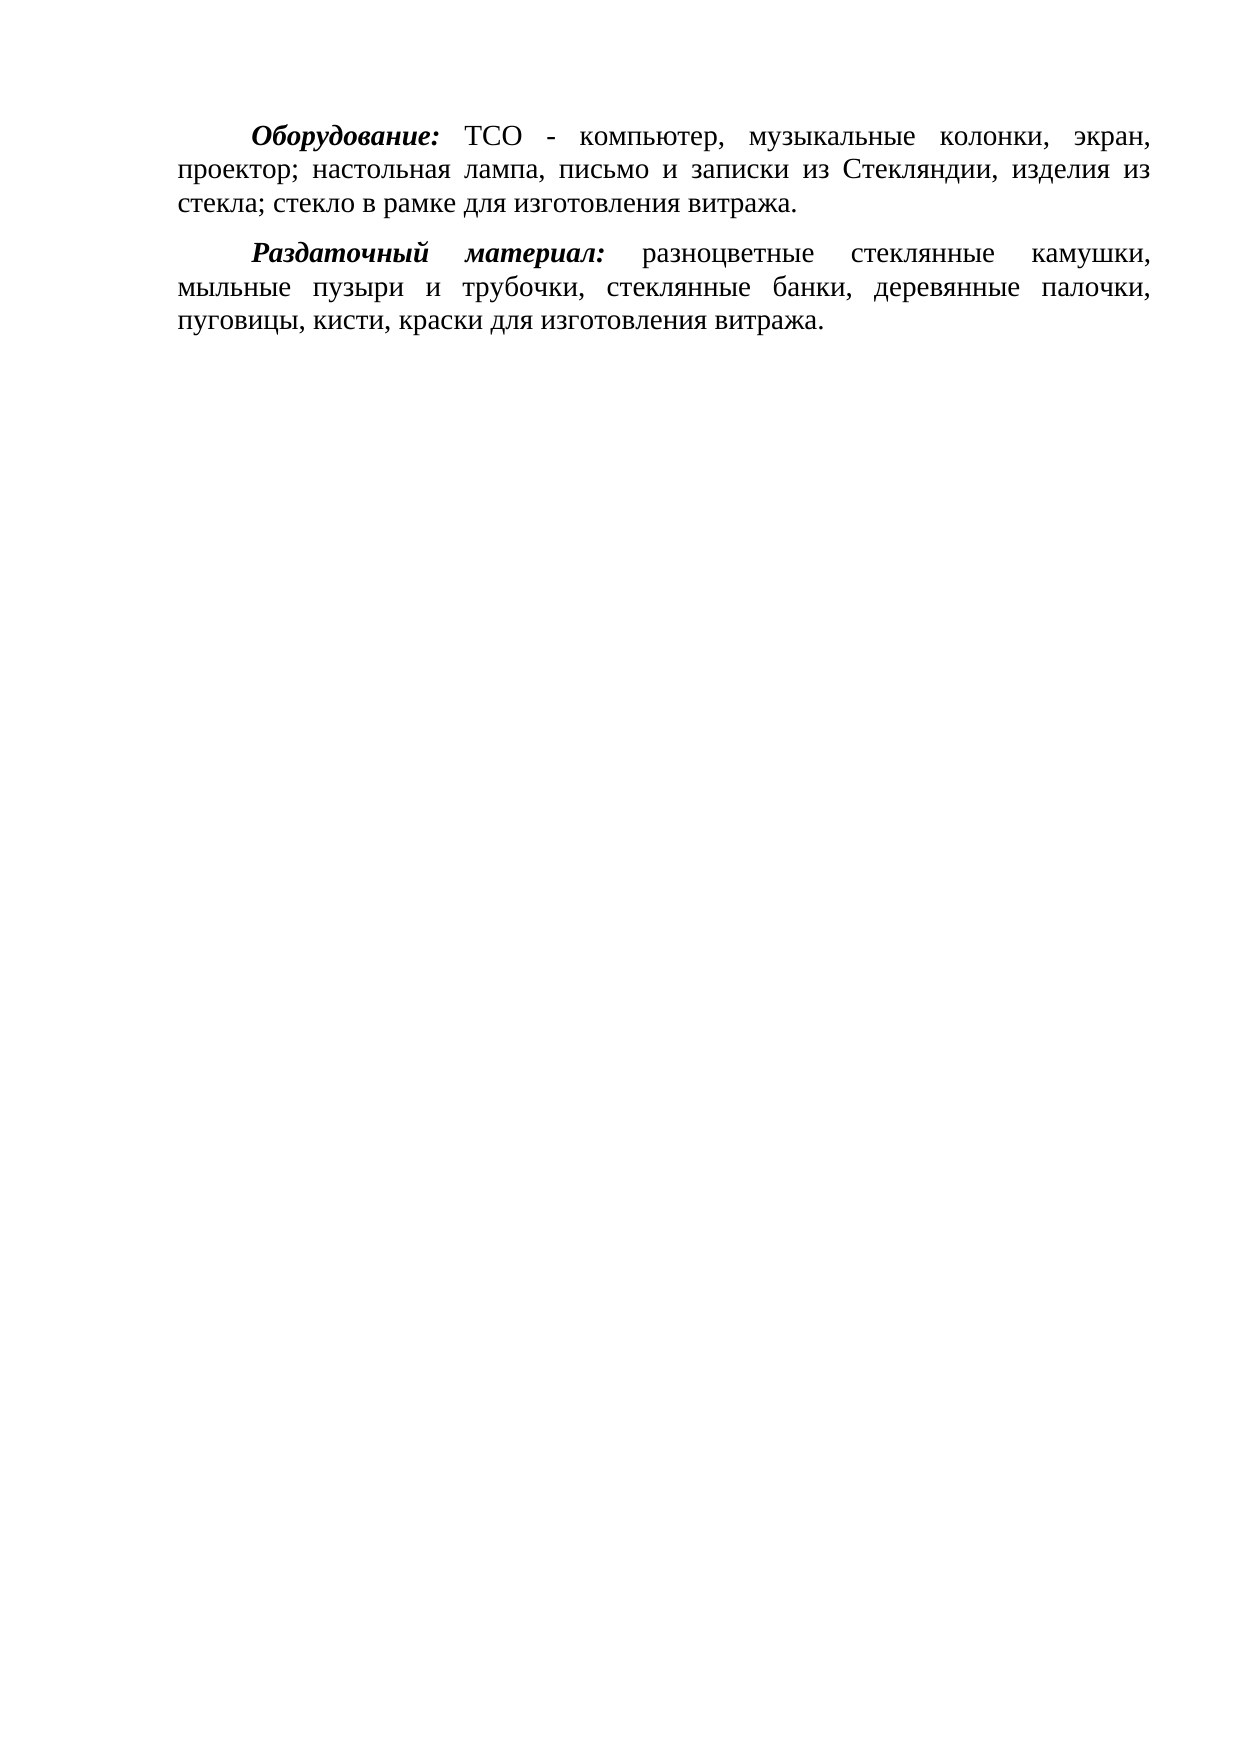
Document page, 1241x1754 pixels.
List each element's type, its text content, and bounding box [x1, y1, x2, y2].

text Раздаточный материал: разноцветные стеклянные камушки, мыльные пузыри и трубочки, стеклянные банки, деревянные палочки, пуговицы, кисти, краски для изготовления витража. [177, 235, 1152, 336]
text Оборудование: ТСО - компьютер, музыкальные колонки, экран, проектор; настольная лампа, письмо и записки из Стекляндии, изделия из стекла; стекло в рамке для изготовления витража. [177, 118, 1152, 219]
